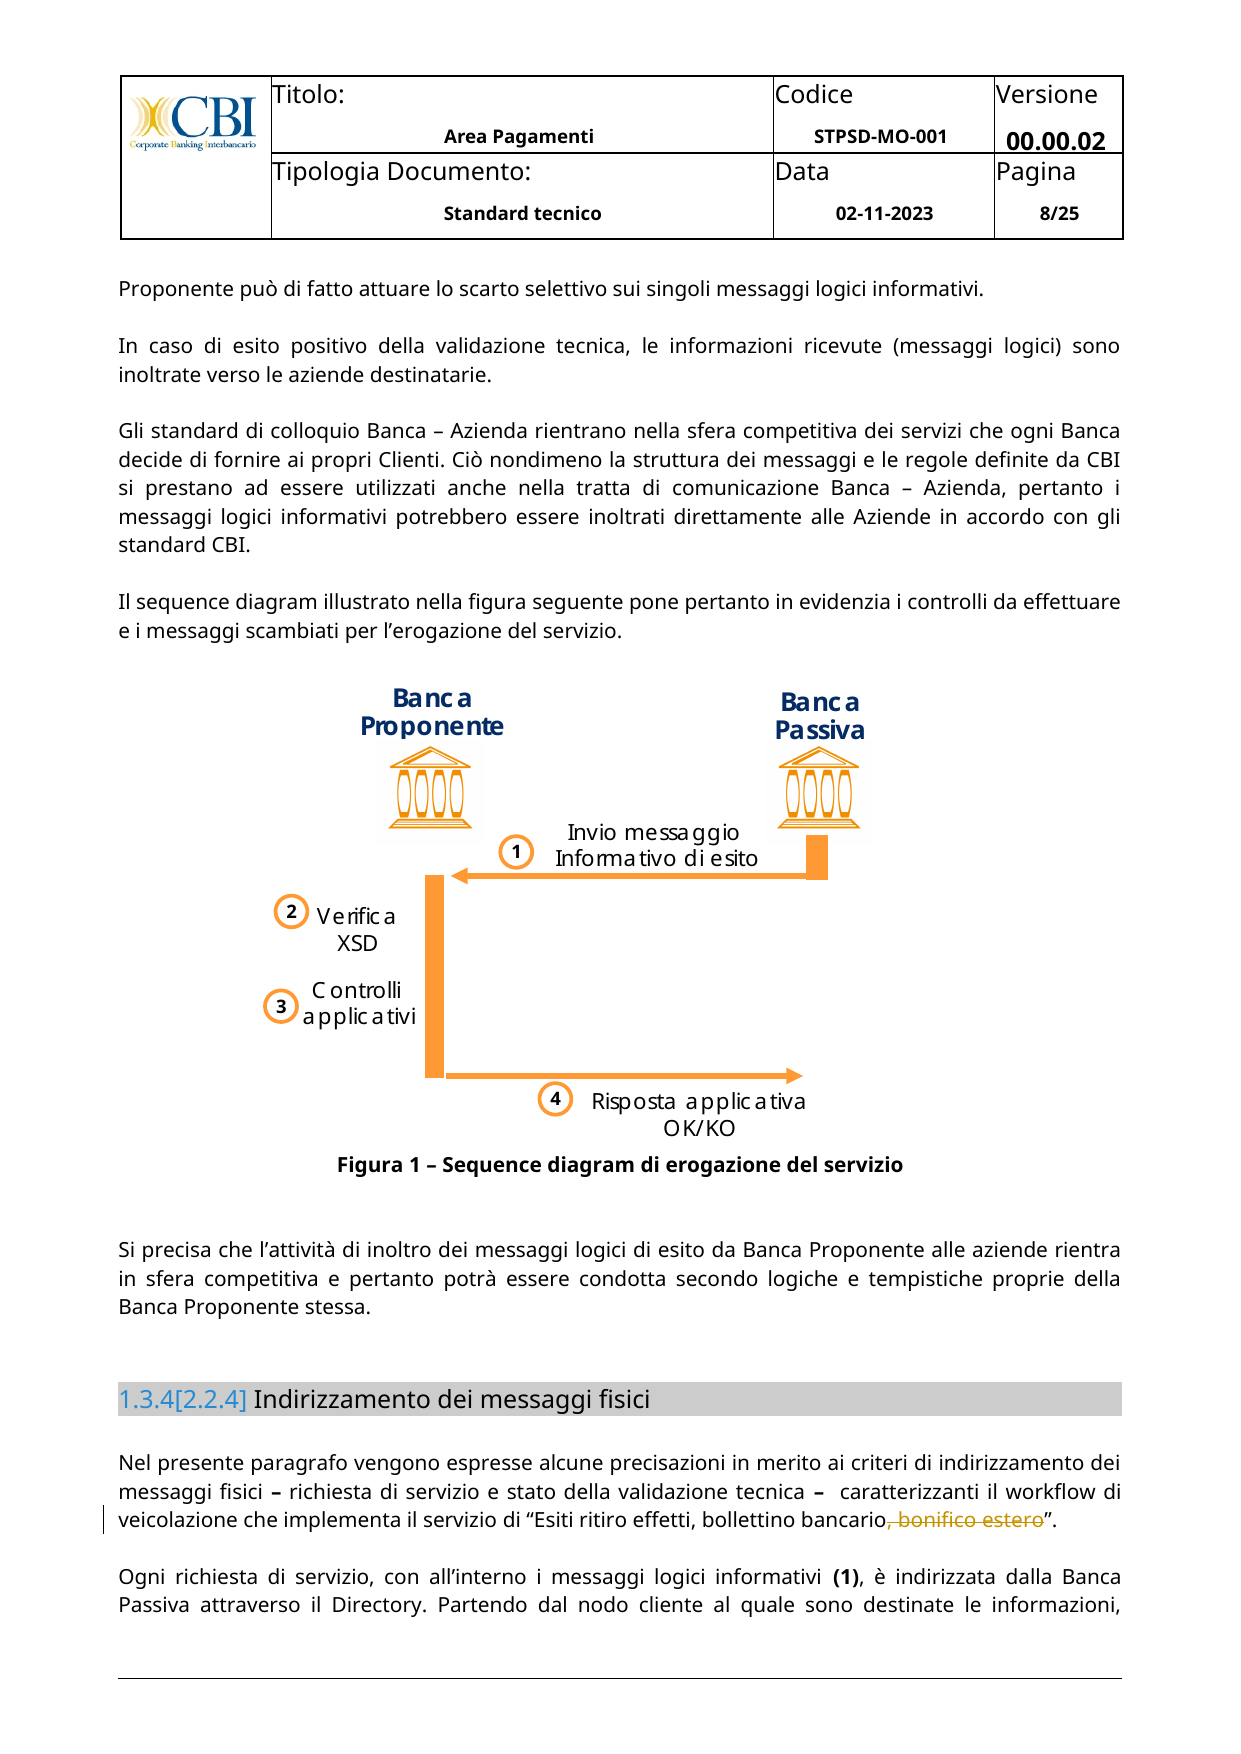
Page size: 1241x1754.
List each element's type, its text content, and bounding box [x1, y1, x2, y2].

text In caso di esito positivo della validazione tecnica, le informazioni ricevute (messaggi logici) sono inoltrate verso le aziende destinatarie. [118, 331, 1122, 388]
text Il sequence diagram illustrato nella figura seguente pone pertanto in evidenzia i controlli da effettuare e i messaggi scambiati per l’erogazione del servizio. [118, 587, 1122, 644]
text Si precisa che l’attività di inoltro dei messaggi logici di esito da Banca Proponente alle aziende rientra in sfera competitiva e pertanto potrà essere condotta secondo logiche e tempistiche proprie della Banca Proponente stessa. [118, 1235, 1122, 1321]
text Figura 1 – Sequence diagram di erogazione del servizio [118, 1150, 1122, 1178]
picture [122, 89, 270, 154]
subtitle Indirizzamento dei messaggi fisici [118, 1382, 1122, 1416]
text Gli standard di colloquio Banca – Azienda rientrano nella sfera competitiva dei servizi che ogni Banca decide di fornire ai propri Clienti. Ciò nondimeno la struttura dei messaggi e le regole definite da CBI si prestano ad essere utilizzati anche nella tratta di comunicazione Banca – Azienda, pertanto i messaggi logici informativi potrebbero essere inoltrati direttamente alle Aziende in accordo con gli standard CBI. [118, 417, 1122, 559]
text Nel presente paragrafo vengono espresse alcune precisazioni in merito ai criteri di indirizzamento dei messaggi fisici – richiesta di servizio e stato della validazione tecnica – caratterizzanti il workflow di veicolazione che implementa il servizio di “Esiti ritiro effetti, bollettino bancario”. [118, 1448, 1122, 1534]
